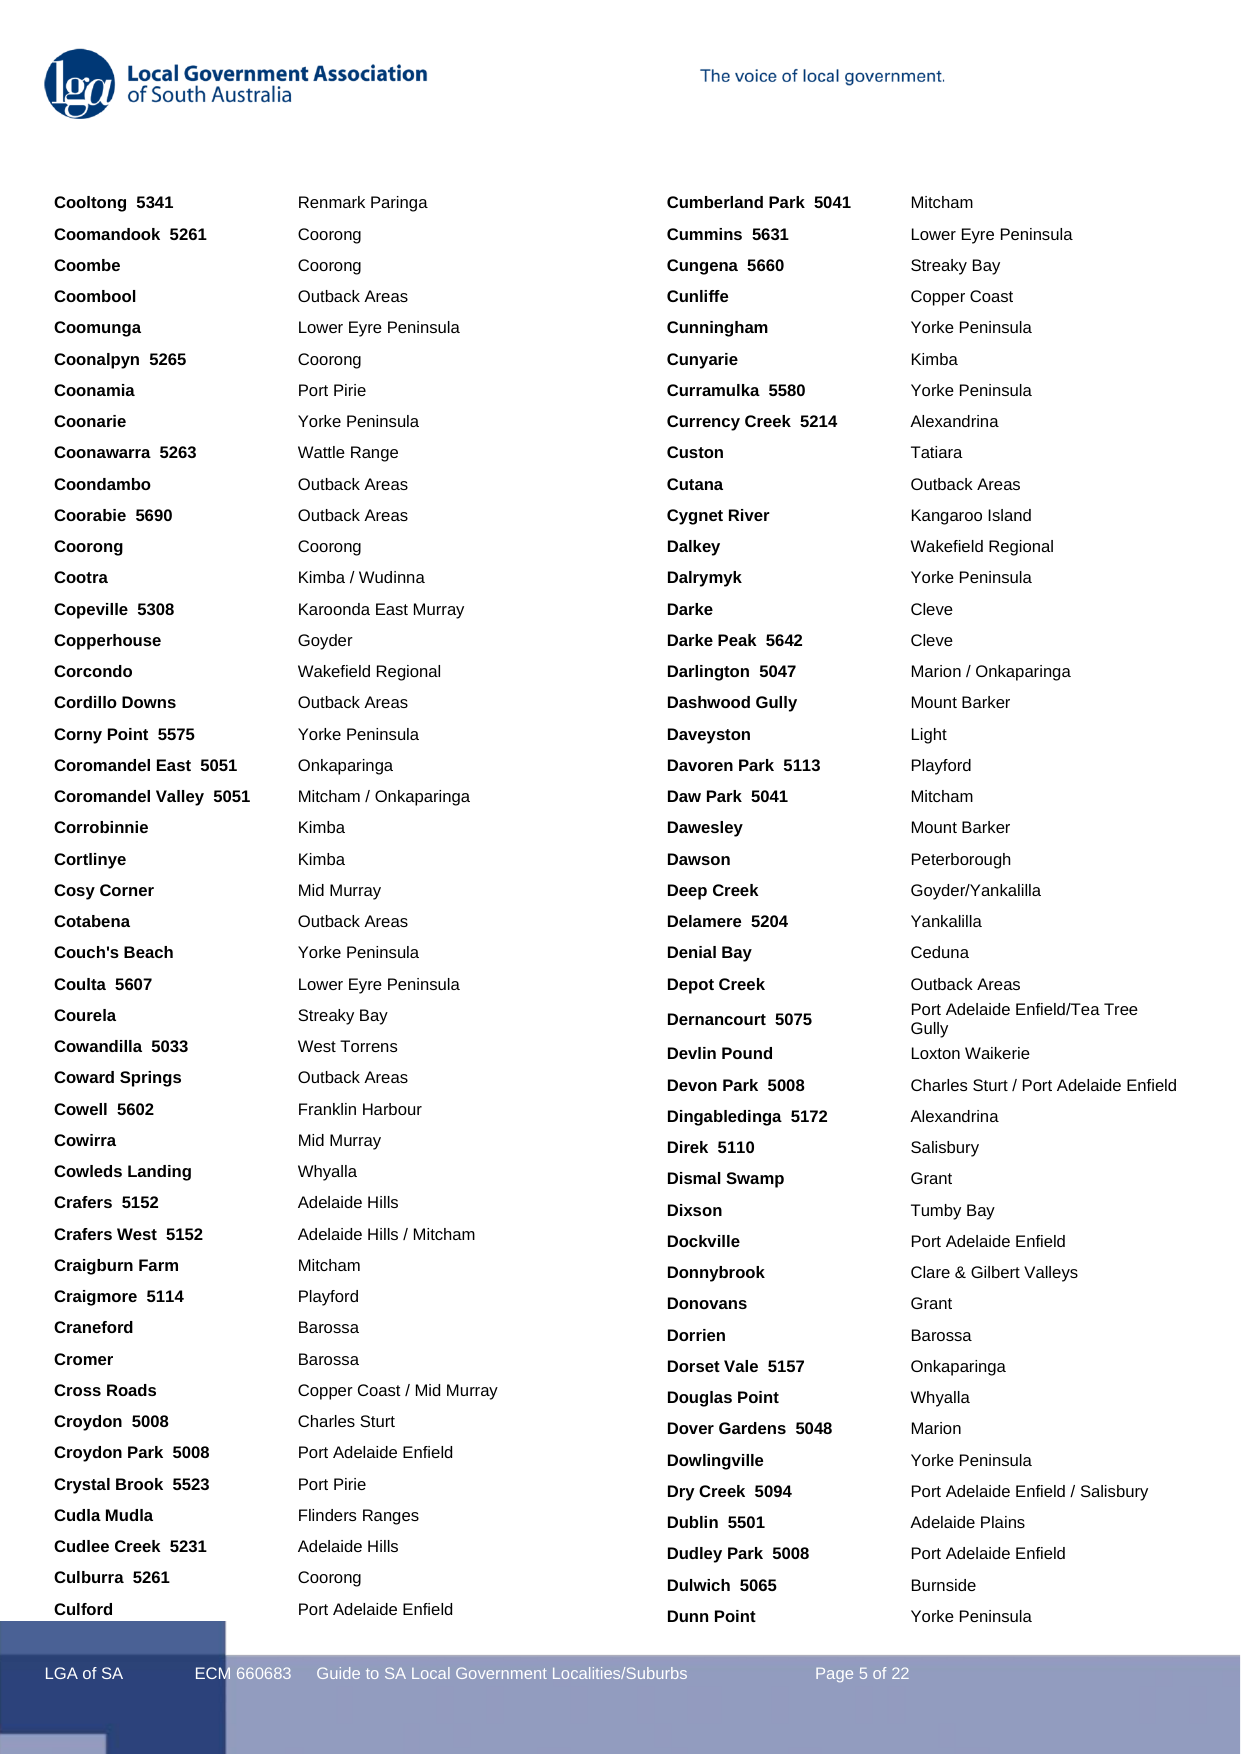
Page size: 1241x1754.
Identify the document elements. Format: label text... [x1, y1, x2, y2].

table_cell Yorke Peninsula [286, 719, 576, 750]
table_cell Davoren Park 5113 [655, 750, 899, 781]
table_cell Copper Coast / Mid Murray [286, 1375, 576, 1406]
table_cell Port Adelaide Enfield [899, 1538, 1188, 1569]
table_cell Yankalilla [899, 906, 1188, 937]
table_cell Yorke Peninsula [899, 312, 1188, 343]
table_cell Dalrymyk [655, 562, 899, 593]
table_cell Dockville [655, 1226, 899, 1257]
table_cell Goyder/Yankalilla [899, 875, 1188, 906]
table_cell Light [899, 719, 1188, 750]
table_cell Cunningham [655, 312, 899, 343]
table_cell Cowleds Landing [43, 1156, 286, 1187]
table_cell Port Adelaide Enfield/Tea Tree Gully [899, 1000, 1188, 1038]
table_cell Dorrien [655, 1319, 899, 1351]
table_cell Outback Areas [286, 500, 576, 531]
table_cell Daveyston [655, 719, 899, 750]
table_cell Kangaroo Island [899, 500, 1188, 531]
table_cell Cotabena [43, 906, 286, 937]
table_cell Yorke Peninsula [899, 375, 1188, 406]
table_cell Coombe [43, 250, 286, 281]
table_cell Loxton Waikerie [899, 1038, 1188, 1069]
table_cell Dashwood Gully [655, 687, 899, 718]
table_cell Barossa [286, 1344, 576, 1375]
table_cell Outback Areas [286, 1062, 576, 1093]
table_cell Mount Barker [899, 687, 1188, 718]
table_cell Grant [899, 1288, 1188, 1319]
table_cell Coorong [286, 1562, 576, 1593]
table_cell Port Adelaide Enfield [286, 1594, 576, 1625]
table_cell Craigmore 5114 [43, 1281, 286, 1312]
table_cell Coorong [286, 344, 576, 375]
table_cell Copperhouse [43, 625, 286, 656]
table_cell Coomunga [43, 312, 286, 343]
table_cell Port Adelaide Enfield / Salisbury [899, 1476, 1188, 1507]
table_cell Cromer [43, 1344, 286, 1375]
table_cell Corny Point 5575 [43, 719, 286, 750]
table_cell Goyder [286, 625, 576, 656]
table_cell Whyalla [899, 1382, 1188, 1413]
table_cell Currency Creek 5214 [655, 406, 899, 437]
table_cell Devlin Pound [655, 1038, 899, 1069]
table_cell Dudley Park 5008 [655, 1538, 899, 1569]
table_cell Cortlinye [43, 844, 286, 875]
table_cell Outback Areas [286, 469, 576, 500]
table_cell Coonawarra 5263 [43, 437, 286, 468]
table_cell Cumberland Park 5041 [655, 187, 899, 218]
table_cell Coonalpyn 5265 [43, 344, 286, 375]
table_cell Crystal Brook 5523 [43, 1469, 286, 1500]
table_cell Barossa [899, 1319, 1188, 1351]
table_cell Corrobinnie [43, 812, 286, 843]
table_cell Streaky Bay [899, 250, 1188, 281]
table_cell Dowlingville [655, 1444, 899, 1476]
table_cell Dalkey [655, 531, 899, 562]
table_cell Outback Areas [286, 906, 576, 937]
table_cell Alexandrina [899, 406, 1188, 437]
picture [0, 1621, 1241, 1754]
table_cell Mid Murray [286, 1125, 576, 1156]
table_cell Croydon 5008 [43, 1406, 286, 1437]
table_cell Adelaide Hills [286, 1531, 576, 1562]
table_cell Douglas Point [655, 1382, 899, 1413]
table_cell Burnside [899, 1569, 1188, 1601]
table_cell Direk 5110 [655, 1132, 899, 1163]
table_cell Wattle Range [286, 437, 576, 468]
table_cell Clare & Gilbert Valleys [899, 1257, 1188, 1288]
table_cell Cutana [655, 469, 899, 500]
table_cell Deep Creek [655, 875, 899, 906]
table_cell Port Adelaide Enfield [899, 1226, 1188, 1257]
table_cell Coonamia [43, 375, 286, 406]
table_cell Cordillo Downs [43, 687, 286, 718]
table_cell Yorke Peninsula [286, 937, 576, 968]
table_cell Darke Peak 5642 [655, 625, 899, 656]
table_cell Courela [43, 1000, 286, 1031]
table_cell Dismal Swamp [655, 1163, 899, 1194]
table_cell Franklin Harbour [286, 1094, 576, 1125]
table_cell Kimba [286, 844, 576, 875]
table_cell Culford [43, 1594, 286, 1625]
table_cell Cygnet River [655, 500, 899, 531]
table_cell Outback Areas [899, 969, 1188, 1000]
table_cell Coomandook 5261 [43, 219, 286, 250]
table_cell Cleve [899, 594, 1188, 625]
table_cell Tumby Bay [899, 1194, 1188, 1226]
table_cell Crafers West 5152 [43, 1219, 286, 1250]
table_cell Devon Park 5008 [655, 1069, 899, 1101]
table_cell Coward Springs [43, 1062, 286, 1093]
table_cell Craneford [43, 1312, 286, 1343]
table_cell Craigburn Farm [43, 1250, 286, 1281]
table_cell Yorke Peninsula [899, 1601, 1188, 1632]
table_cell Dunn Point [655, 1601, 899, 1632]
table_cell Mitcham / Onkaparinga [286, 781, 576, 812]
table_cell Coombool [43, 281, 286, 312]
table_cell Coonarie [43, 406, 286, 437]
table_cell Cowandilla 5033 [43, 1031, 286, 1062]
table_cell Dorset Vale 5157 [655, 1351, 899, 1382]
table_cell Cowell 5602 [43, 1094, 286, 1125]
table_cell Coorong [286, 250, 576, 281]
table_cell Playford [286, 1281, 576, 1312]
table_cell Alexandrina [899, 1101, 1188, 1132]
table_cell Outback Areas [899, 469, 1188, 500]
table_cell Coromandel Valley 5051 [43, 781, 286, 812]
table_cell Coromandel East 5051 [43, 750, 286, 781]
table_cell Cootra [43, 562, 286, 593]
table_cell Dawson [655, 844, 899, 875]
table_cell Onkaparinga [286, 750, 576, 781]
table_cell Ceduna [899, 937, 1188, 968]
table_cell Kimba [899, 344, 1188, 375]
table_cell Dry Creek 5094 [655, 1476, 899, 1507]
table_cell Donovans [655, 1288, 899, 1319]
table_cell Dingabledinga 5172 [655, 1101, 899, 1132]
table_cell Flinders Ranges [286, 1500, 576, 1531]
table_cell Lower Eyre Peninsula [286, 969, 576, 1000]
table_cell Dublin 5501 [655, 1507, 899, 1538]
table_cell Cleve [899, 625, 1188, 656]
table_cell Coulta 5607 [43, 969, 286, 1000]
table_cell Yorke Peninsula [899, 562, 1188, 593]
table_cell Dernancourt 5075 [655, 1000, 899, 1038]
table_cell Tatiara [899, 437, 1188, 468]
table_cell Cunyarie [655, 344, 899, 375]
table_cell Dixson [655, 1194, 899, 1226]
table_cell Playford [899, 750, 1188, 781]
table_cell Coorong [286, 219, 576, 250]
table_cell Mount Barker [899, 812, 1188, 843]
table_cell Corcondo [43, 656, 286, 687]
table_cell Marion [899, 1413, 1188, 1444]
table_cell Donnybrook [655, 1257, 899, 1288]
table_cell Kimba / Wudinna [286, 562, 576, 593]
table_cell Charles Sturt [286, 1406, 576, 1437]
table_cell Onkaparinga [899, 1351, 1188, 1382]
table_cell Outback Areas [286, 281, 576, 312]
table_cell Mid Murray [286, 875, 576, 906]
table_cell Renmark Paringa [286, 187, 576, 218]
table_cell Kimba [286, 812, 576, 843]
table_cell Cross Roads [43, 1375, 286, 1406]
table_cell Dulwich 5065 [655, 1569, 899, 1601]
table_cell Coondambo [43, 469, 286, 500]
table_cell Coorong [43, 531, 286, 562]
table_cell West Torrens [286, 1031, 576, 1062]
table_cell Port Pirie [286, 1469, 576, 1500]
table_cell Custon [655, 437, 899, 468]
table_cell Cummins 5631 [655, 219, 899, 250]
table_cell Salisbury [899, 1132, 1188, 1163]
table_cell Lower Eyre Peninsula [899, 219, 1188, 250]
table_cell Adelaide Hills / Mitcham [286, 1219, 576, 1250]
table_cell Copeville 5308 [43, 594, 286, 625]
table_cell Coorong [286, 531, 576, 562]
table_cell Lower Eyre Peninsula [286, 312, 576, 343]
picture [690, 42, 945, 130]
table_cell Daw Park 5041 [655, 781, 899, 812]
table_cell Croydon Park 5008 [43, 1437, 286, 1468]
table_cell Cooltong 5341 [43, 187, 286, 218]
table_cell Port Pirie [286, 375, 576, 406]
picture [44, 42, 433, 130]
table_cell Yorke Peninsula [286, 406, 576, 437]
table_cell Peterborough [899, 844, 1188, 875]
table_cell Outback Areas [286, 687, 576, 718]
table_cell Adelaide Plains [899, 1507, 1188, 1538]
table_cell Streaky Bay [286, 1000, 576, 1031]
table_cell Wakefield Regional [286, 656, 576, 687]
table_cell Port Adelaide Enfield [286, 1437, 576, 1468]
table_cell Mitcham [899, 187, 1188, 218]
table_cell Couch's Beach [43, 937, 286, 968]
table_cell Darke [655, 594, 899, 625]
table_cell Coorabie 5690 [43, 500, 286, 531]
table_cell Cosy Corner [43, 875, 286, 906]
table_cell Delamere 5204 [655, 906, 899, 937]
table_cell Crafers 5152 [43, 1187, 286, 1218]
table_cell Cowirra [43, 1125, 286, 1156]
table_cell Cudlee Creek 5231 [43, 1531, 286, 1562]
table_cell Mitcham [286, 1250, 576, 1281]
table_cell Culburra 5261 [43, 1562, 286, 1593]
table_cell Yorke Peninsula [899, 1444, 1188, 1476]
table_cell Darlington 5047 [655, 656, 899, 687]
table_cell Whyalla [286, 1156, 576, 1187]
table_cell Marion / Onkaparinga [899, 656, 1188, 687]
table_cell Cungena 5660 [655, 250, 899, 281]
table_cell Dover Gardens 5048 [655, 1413, 899, 1444]
table_cell Denial Bay [655, 937, 899, 968]
table_cell Grant [899, 1163, 1188, 1194]
table_cell Adelaide Hills [286, 1187, 576, 1218]
table_cell Curramulka 5580 [655, 375, 899, 406]
table_cell Depot Creek [655, 969, 899, 1000]
table_cell Mitcham [899, 781, 1188, 812]
table_cell Charles Sturt / Port Adelaide Enfield [899, 1069, 1188, 1101]
table_cell Wakefield Regional [899, 531, 1188, 562]
table_cell Barossa [286, 1312, 576, 1343]
table_cell Karoonda East Murray [286, 594, 576, 625]
table_cell Dawesley [655, 812, 899, 843]
table_cell Cunliffe [655, 281, 899, 312]
table_cell Cudla Mudla [43, 1500, 286, 1531]
table_cell Copper Coast [899, 281, 1188, 312]
